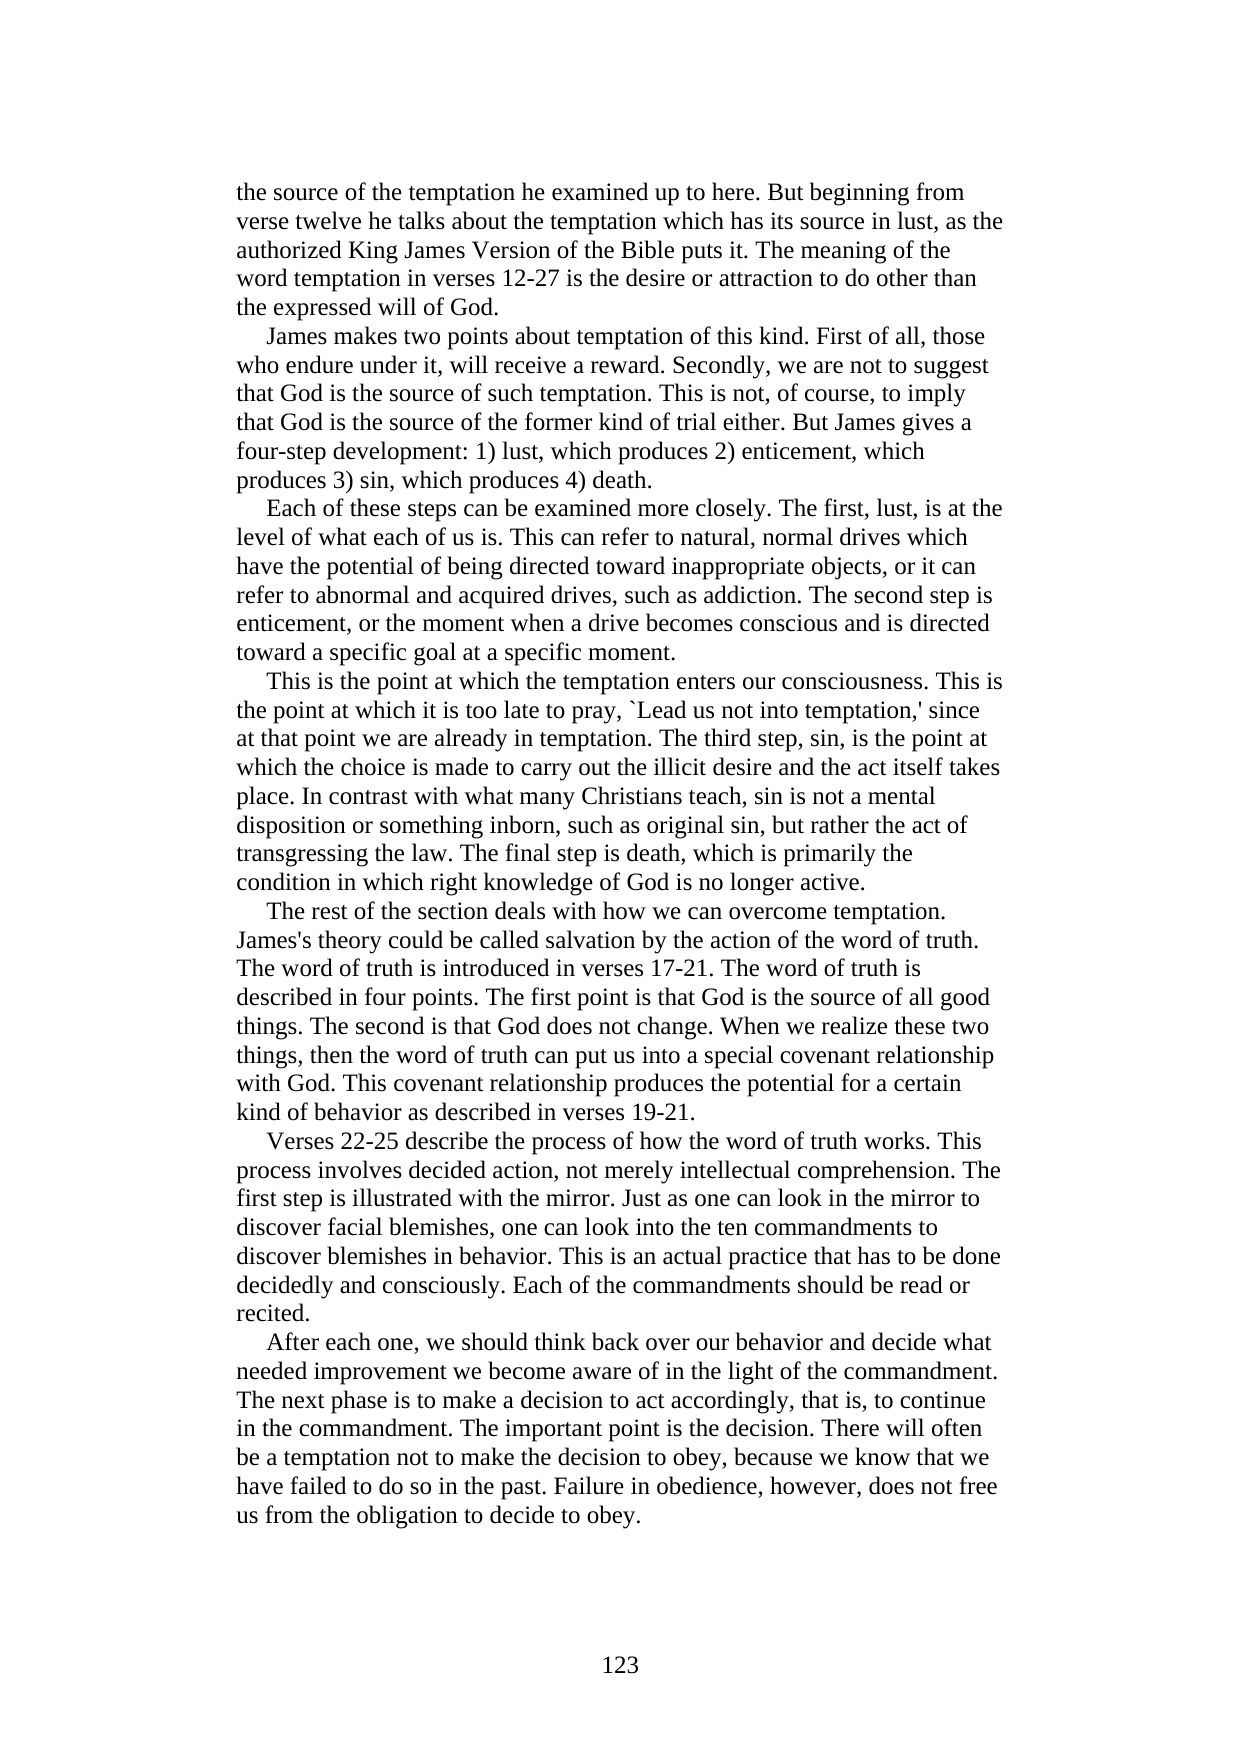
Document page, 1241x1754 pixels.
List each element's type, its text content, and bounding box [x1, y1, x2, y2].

text The rest of the section deals with how we can overcome temptation. James's theory could be called salvation by the action of the word of truth. The word of truth is intro­duced in verses 17-21. The word of truth is described in four points. The first point is that God is the source of all good things. The second is that God does not change. When we realize these two things, then the word of truth can put us into a special covenant relationship with God. This covenant relationship produces the potential for a certain kind of behavior as described in verses 19-21. [236, 896, 1004, 1126]
text Verses 22-25 describe the process of how the word of truth works. This process involves decided action, not merely intellectual comprehension. The first step is illustrated with the mirror. Just as one can look in the mirror to discover facial blemishes, one can look into the ten commandments to discover blemishes in behavior. This is an actual practice that has to be done decidedly and consciously. Each of the commandments should be read or recited. [236, 1126, 1004, 1327]
text This is the point at which the tempta­tion enters our consciousness. This is the point at which it is too late to pray, `Lead us not into temptation,' since at that point we are already in temptation. The third step, sin, is the point at which the choice is made to carry out the illicit desire and the act itself takes place. In contrast with what many Christians teach, sin is not a mental disposition or something inborn, such as original sin, but rather the act of transgressing the law. The final step is death, which is primarily the condition in which right knowledge of God is no longer active. [236, 666, 1004, 896]
text After each one, we should think back over our behavior and decide what needed improvement we become aware of in the light of the commandment. The next phase is to make a decision to act accordingly, that is, to continue in the commandment. The important point is the decision. There will often be a temptation not to make the decision to obey, because we know that we have failed to do so in the past. Failure in obedience, however, does not free us from the obligation to decide to obey. [236, 1327, 1004, 1528]
text James makes two points about temptation of this kind. First of all, those who endure under it, will receive a reward. Secondly, we are not to suggest that God is the source of such temptation. This is not, of course, to imply that God is the source of the former kind of trial either. But James gives a four-step development: 1) lust, which produces 2) enticement, which produces 3) sin, which produces 4) death. [236, 321, 1004, 493]
text Each of these steps can be examined more closely. The first, lust, is at the level of what each of us is. This can refer to natural, normal drives which have the potential of being directed toward inappropriate objects, or it can refer to abnormal and acquired drives, such as addiction. The second step is enticement, or the moment when a drive becomes conscious and is directed toward a specific goal at a specific moment. [236, 493, 1004, 666]
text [236, 177, 1004, 321]
